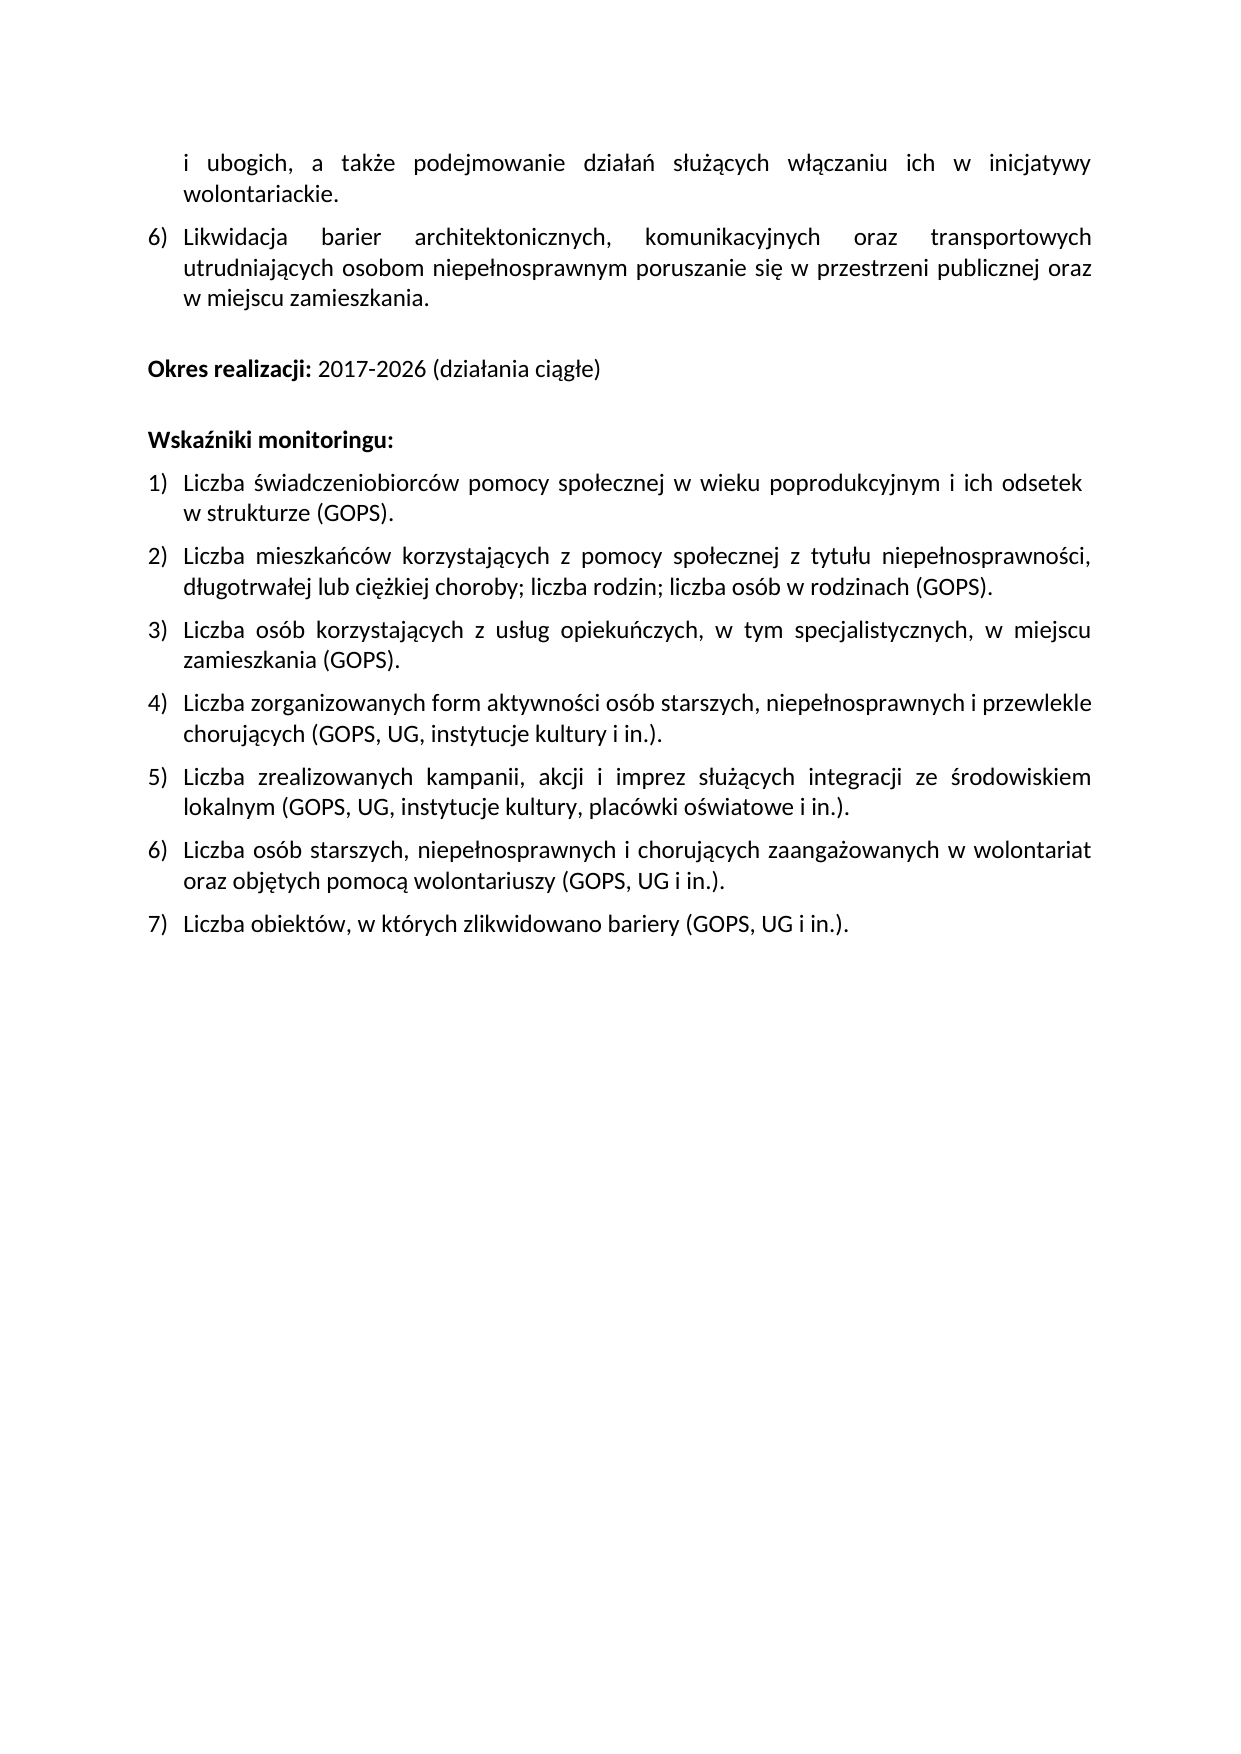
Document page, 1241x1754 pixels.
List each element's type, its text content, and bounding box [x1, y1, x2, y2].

list Liczba osób starszych, niepełnosprawnych i chorujących zaangażowanych w wolontariat oraz objętych pomocą wolontariuszy (GOPS, UG i in.). [148, 834, 1093, 896]
list Liczba osób korzystających z usług opiekuńczych, w tym specjalistycznych, w miejscu zamieszkania (GOPS). [148, 614, 1093, 675]
text Wskaźniki monitoringu: [148, 424, 1093, 454]
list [148, 148, 1093, 209]
list Liczba zrealizowanych kampanii, akcji i imprez służących integracji ze środowiskiem lokalnym (GOPS, UG, instytucje kultury, placówki oświatowe i in.). [148, 761, 1093, 822]
list Likwidacja barier architektonicznych, komunikacyjnych oraz transportowych utrudniających osobom niepełnosprawnym poruszanie się w przestrzeni publicznej oraz w miejscu zamieszkania. [148, 221, 1093, 313]
list Liczba świadczeniobiorców pomocy społecznej w wieku poprodukcyjnym i ich odsetek w strukturze (GOPS). [148, 467, 1093, 528]
list Liczba obiektów, w których zlikwidowano bariery (GOPS, UG i in.). [148, 908, 1093, 939]
list Liczba mieszkańców korzystających z pomocy społecznej z tytułu niepełnosprawności, długotrwałej lub ciężkiej choroby; liczba rodzin; liczba osób w rodzinach (GOPS). [148, 540, 1093, 601]
list Liczba zorganizowanych form aktywności osób starszych, niepełnosprawnych i przewlekle chorujących (GOPS, UG, instytucje kultury i in.). [148, 687, 1093, 748]
text Okres realizacji: 2017-2026 (działania ciągłe) [148, 353, 1093, 383]
